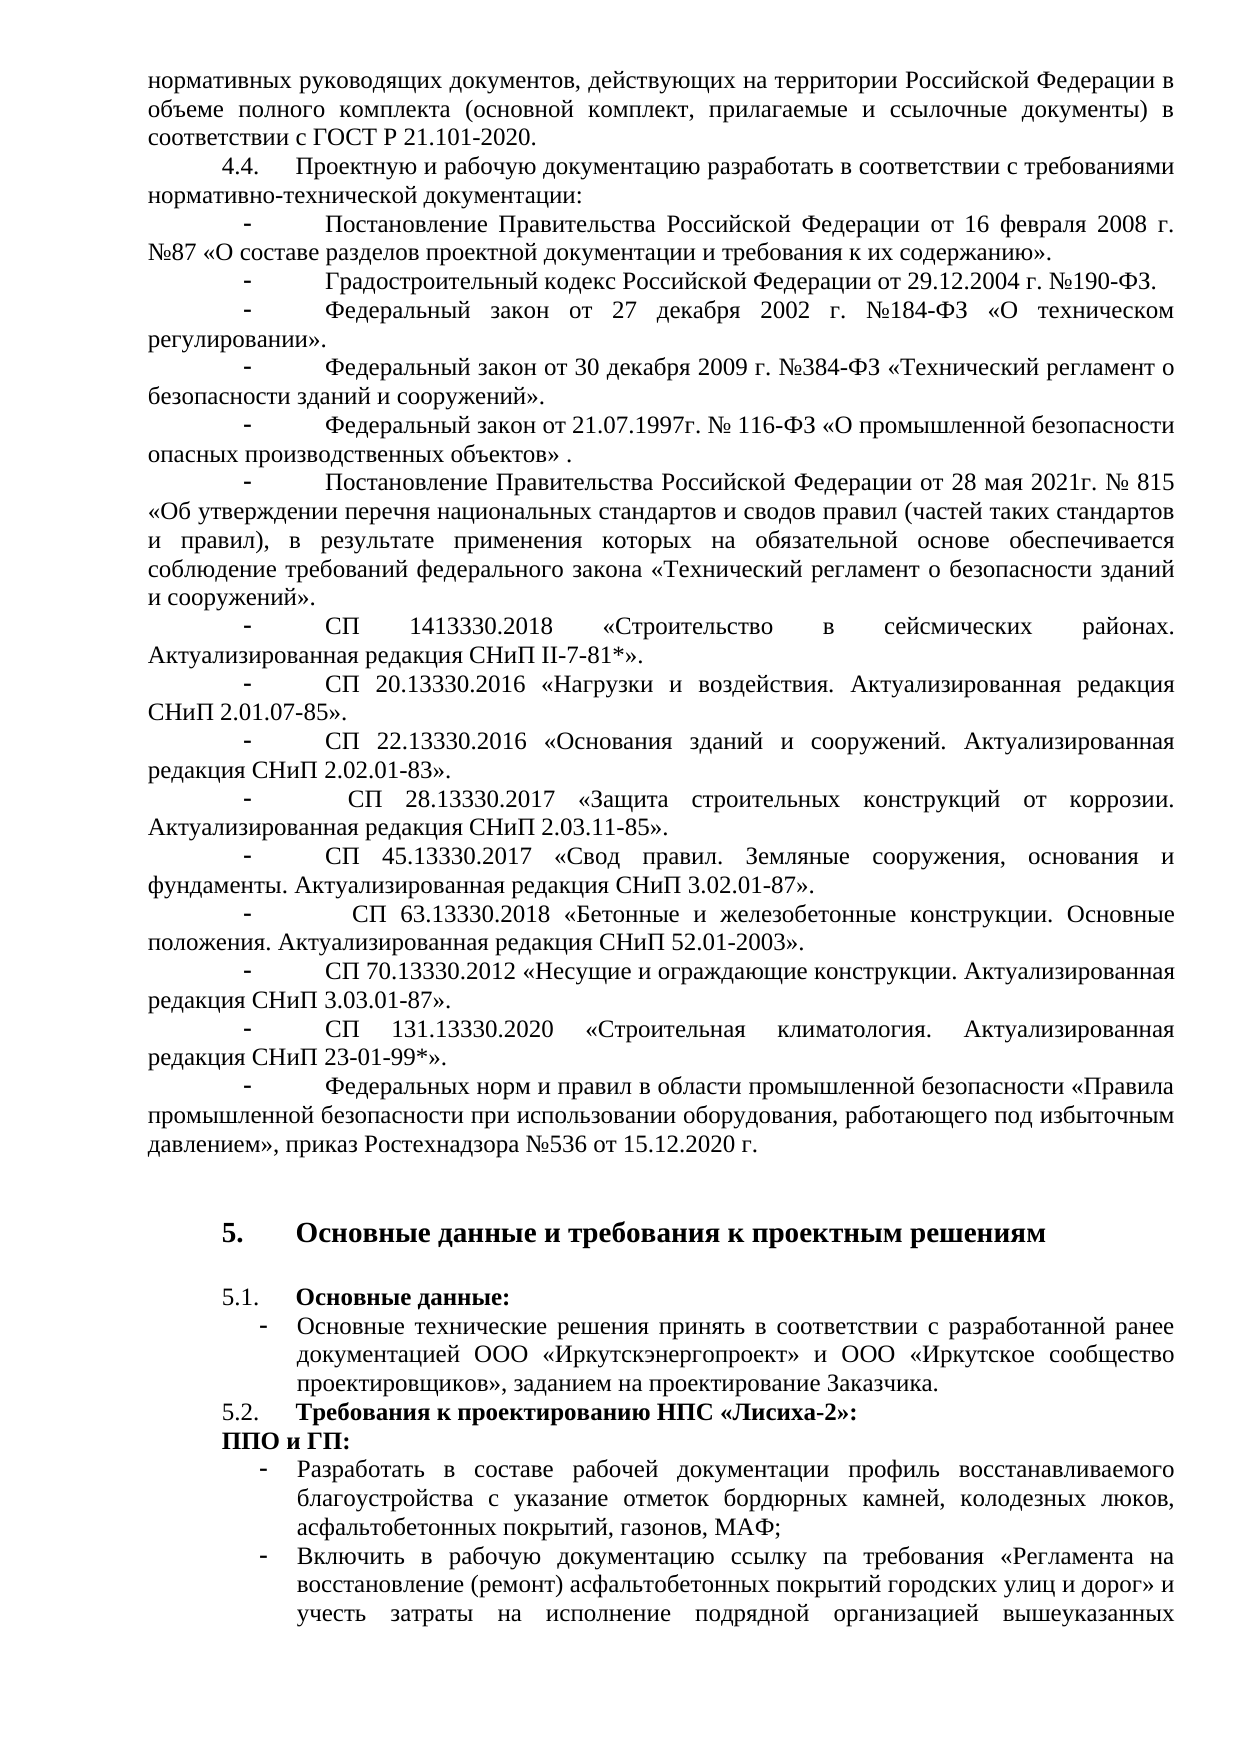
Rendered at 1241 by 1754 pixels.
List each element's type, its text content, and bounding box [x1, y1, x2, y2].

list СП 70.13330.2012 «Несущие и ограждающие конструкции. Актуализированная редакция СНиП 3.03.01-87». [148, 956, 1175, 1014]
list Основные данные и требования к проектным решениям [148, 1215, 1175, 1248]
list СП 63.13330.2018 «Бетонные и железобетонные конструкции. Основные положения. Актуализированная редакция СНиП 52.01-2003». [148, 899, 1175, 956]
list Основные технические решения принять в соответствии с разработанной ранее документацией ООО «Иркутскэнергопроект» и ООО «Иркутское сообщество проектировщиков», заданием на проектирование Заказчика. [259, 1311, 1175, 1397]
list Федеральных норм и правил в области промышленной безопасности «Правила промышленной безопасности при использовании оборудования, работающего под избыточным давлением», приказ Ростехнадзора №536 от 15.12.2020 г. [148, 1071, 1175, 1157]
list Разработать в составе рабочей документации профиль восстанавливаемого благоустройства с указание отметок бордюрных камней, колодезных люков, асфальтобетонных покрытий, газонов, МАФ; [259, 1454, 1175, 1541]
list Федеральный закон от 21.07.1997г. № 116-ФЗ «О промышленной безопасности опасных производственных объектов» . [148, 410, 1175, 467]
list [259, 1541, 1175, 1627]
list Постановление Правительства Российской Федерации от 16 февраля 2008 г. №87 «О составе разделов проектной документации и требования к их содержанию». [148, 209, 1175, 266]
list СП 22.13330.2016 «Основания зданий и сооружений. Актуализированная редакция СНиП 2.02.01-83». [148, 726, 1175, 784]
list Проектную и рабочую документацию разработать в соответствии с требованиями нормативно-технической документации: [148, 151, 1175, 209]
list СП 20.13330.2016 «Нагрузки и воздействия. Актуализированная редакция СНиП 2.01.07-85». [148, 669, 1175, 726]
list Постановление Правительства Российской Федерации от 28 мая 2021г. № 815 «Об утверждении перечня национальных стандартов и сводов правил (частей таких стандартов и правил), в результате применения которых на обязательной основе обеспечивается соблюдение требований федерального закона «Технический регламент о безопасности зданий и сооружений». [148, 467, 1175, 611]
list Основные данные: [148, 1282, 1175, 1311]
list Федеральный закон от 27 декабря 2002 г. №184-ФЗ «О техническом регулировании». [148, 295, 1175, 352]
list СП 28.13330.2017 «Защита строительных конструкций от коррозии. Актуализированная редакция СНиП 2.03.11-85». [148, 784, 1175, 841]
list СП 1413330.2018 «Строительство в сейсмических районах. Актуализированная редакция СНиП II-7-81*». [148, 611, 1175, 669]
list Градостроительный кодекс Российской Федерации от 29.12.2004 г. №190-ФЗ. [148, 266, 1175, 295]
list Федеральный закон от 30 декабря 2009 г. №384-ФЗ «Технический регламент о безопасности зданий и сооружений». [148, 352, 1175, 410]
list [148, 65, 1175, 151]
text ППО и ГП: [222, 1426, 1175, 1454]
list Требования к проектированию НПС «Лисиха-2»: [148, 1397, 1175, 1426]
list СП 131.13330.2020 «Строительная климатология. Актуализированная редакция СНиП 23-01-99*». [148, 1014, 1175, 1071]
list СП 45.13330.2017 «Свод правил. Земляные сооружения, основания и фундаменты. Актуализированная редакция СНиП 3.02.01-87». [148, 841, 1175, 899]
